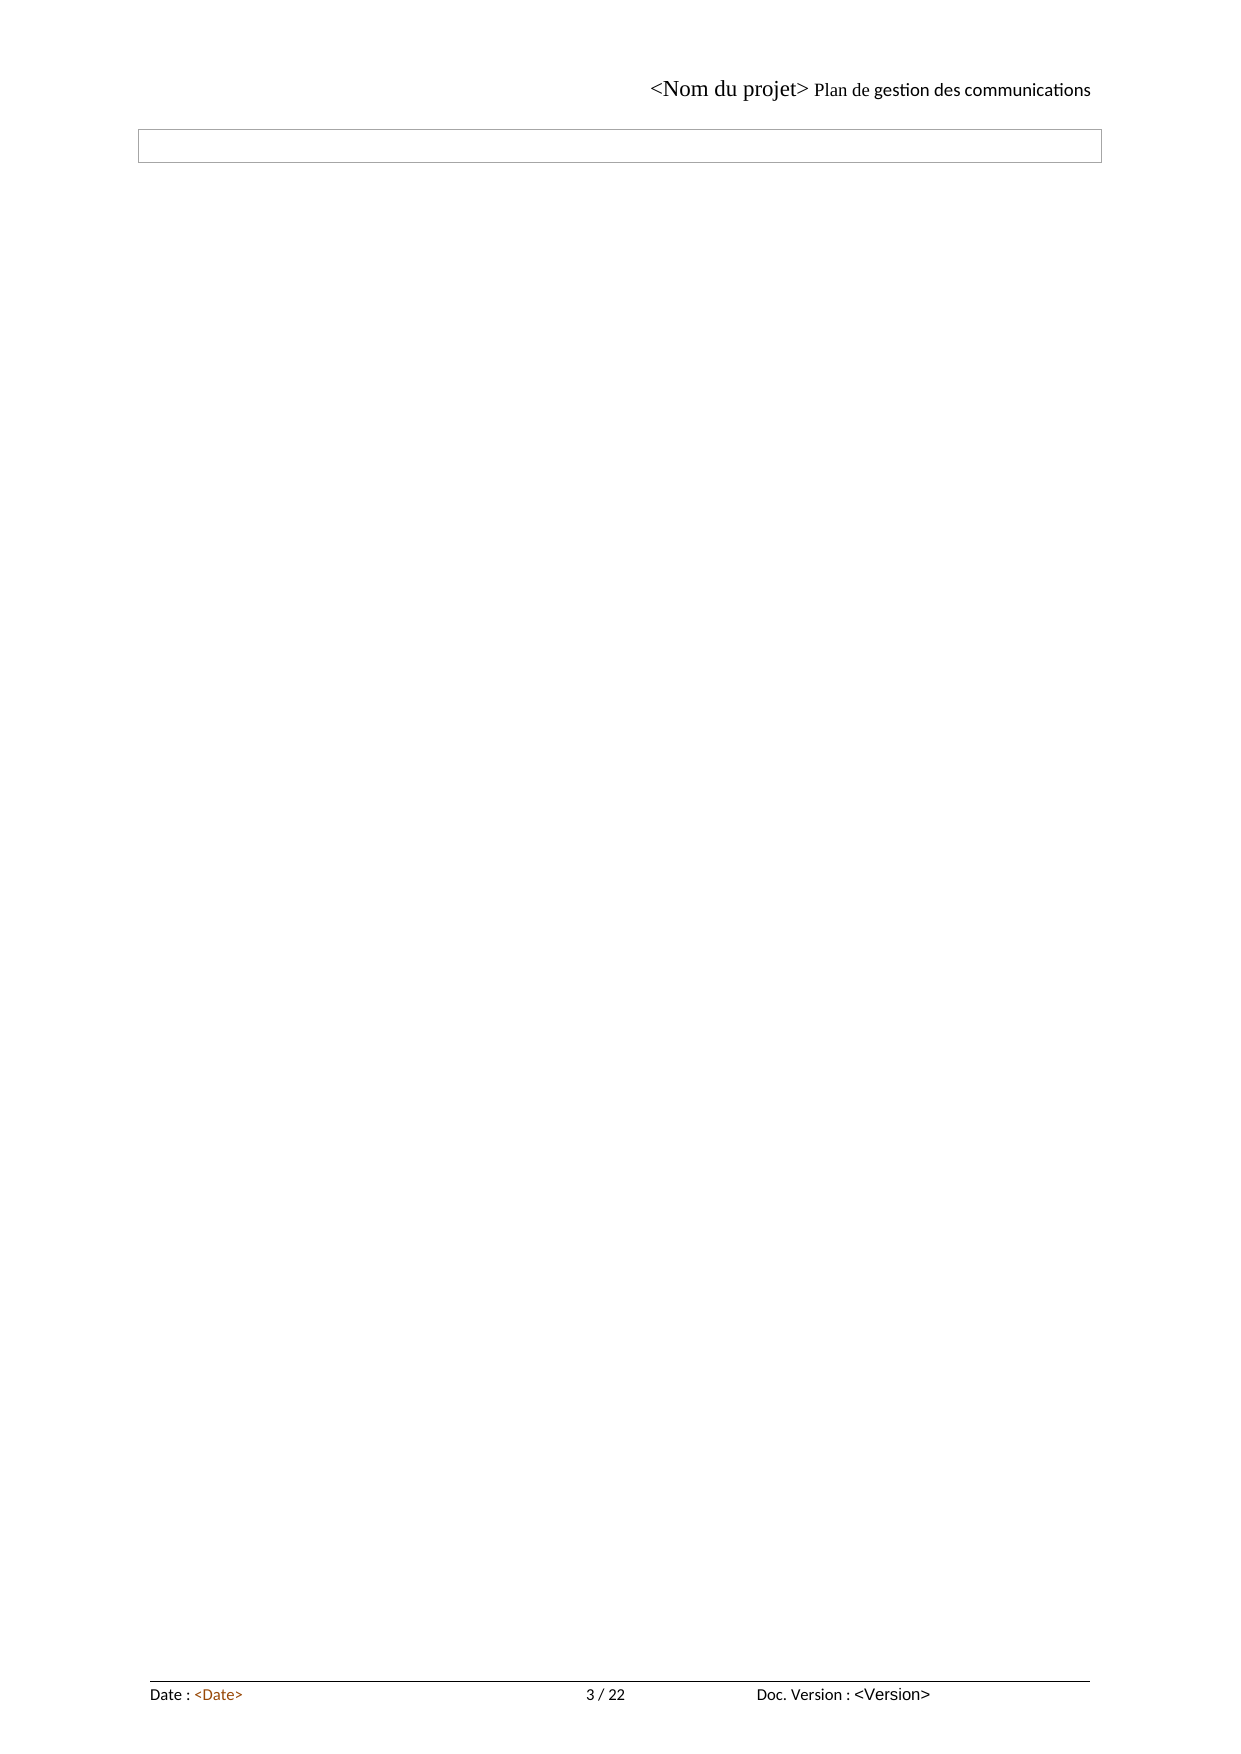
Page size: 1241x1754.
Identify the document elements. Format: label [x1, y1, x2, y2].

table_header [139, 130, 1101, 162]
